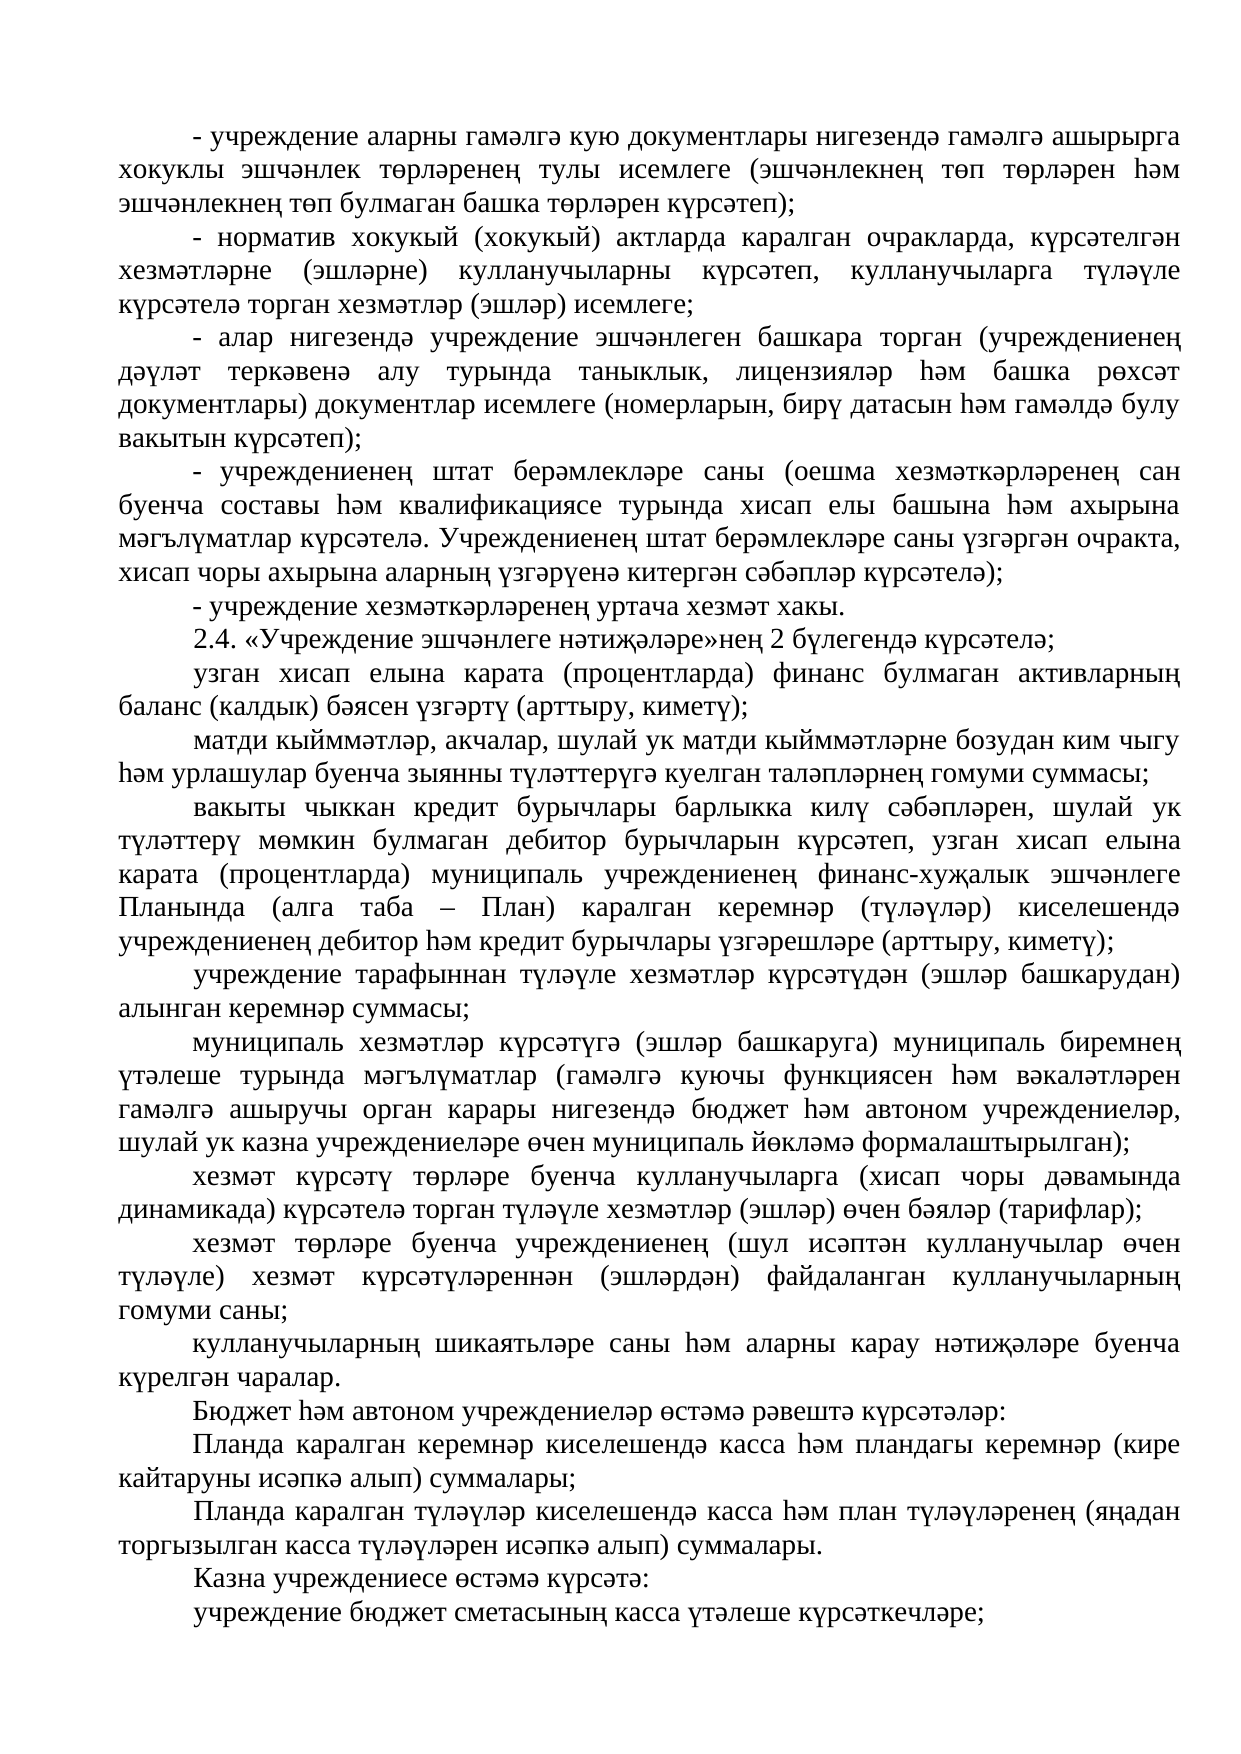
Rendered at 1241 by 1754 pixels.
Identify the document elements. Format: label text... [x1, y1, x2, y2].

text - учреждение хезмәткәрләренең уртача хезмәт хакы. [118, 588, 1181, 621]
text - норматив хокукый (хокукый) актларда каралган очракларда, күрсәтелгән хезмәтләрне (эшләрне) кулланучыларны күрсәтеп, кулланучыларга түләүле күрсәтелә торган хезмәтләр (эшләр) исемлеге; [118, 219, 1181, 319]
text Планда каралган түләүләр киселешендә касса һәм план түләүләренең (яңадан торгызылган касса түләүләрен исәпкә алып) суммалары. [118, 1493, 1181, 1560]
text Бюджет һәм автоном учреждениеләр өстәмә рәвештә күрсәтәләр: [118, 1393, 1181, 1426]
text узган хисап елына карата (процентларда) финанс булмаган активларның баланс (калдык) бәясен үзгәртү (арттыру, киметү); [118, 655, 1181, 722]
text хезмәт төрләре буенча учреждениенең (шул исәптән кулланучылар өчен түләүле) хезмәт күрсәтүләреннән (эшләрдән) файдаланган кулланучыларның гомуми саны; [118, 1225, 1181, 1326]
text вакыты чыккан кредит бурычлары барлыкка килү сәбәпләрен, шулай ук түләттерү мөмкин булмаган дебитор бурычларын күрсәтеп, узган хисап елына карата (процентларда) муниципаль учреждениенең финанс-хуҗалык эшчәнлеге Планында (алга таба – План) каралган керемнәр (түләүләр) киселешендә учреждениенең дебитор һәм кредит бурычлары үзгәрешләре (арттыру, киметү); [118, 789, 1181, 957]
text - учреждениенең штат берәмлекләре саны (оешма хезмәткәрләренең сан буенча составы һәм квалификациясе турында хисап елы башына һәм ахырына мәгълүматлар күрсәтелә. Учреждениенең штат берәмлекләре саны үзгәргән очракта, хисап чоры ахырына аларның үзгәрүенә китергән сәбәпләр күрсәтелә); [118, 453, 1181, 588]
text муниципаль хезмәтләр күрсәтүгә (эшләр башкаруга) муниципаль биремнең үтәлеше турында мәгълүматлар (гамәлгә куючы функциясен һәм вәкаләтләрен гамәлгә ашыручы орган карары нигезендә бюджет һәм автоном учреждениеләр, шулай ук казна учреждениеләре өчен муниципаль йөкләмә формалаштырылган); [118, 1024, 1181, 1158]
text учреждение бюджет сметасының касса үтәлеше күрсәткечләре; [118, 1594, 1181, 1627]
text Планда каралган керемнәр киселешендә касса һәм пландагы керемнәр (кире кайтаруны исәпкә алып) суммалары; [118, 1426, 1181, 1493]
text кулланучыларның шикаятьләре саны һәм аларны карау нәтиҗәләре буенча күрелгән чаралар. [118, 1326, 1181, 1393]
text 2.4. «Учреждение эшчәнлеге нәтиҗәләре»нең 2 бүлегендә күрсәтелә; [118, 621, 1181, 655]
text матди кыйммәтләр, акчалар, шулай ук матди кыйммәтләрне бозудан ким чыгу һәм урлашулар буенча зыянны түләттерүгә куелган таләпләрнең гомуми суммасы; [118, 722, 1181, 789]
text Казна учреждениесе өстәмә күрсәтә: [118, 1560, 1181, 1594]
text - алар нигезендә учреждение эшчәнлеген башкара торган (учреждениенең дәүләт теркәвенә алу турында таныклык, лицензияләр һәм башка рөхсәт документлары) документлар исемлеге (номерларын, бирү датасын һәм гамәлдә булу вакытын күрсәтеп); [118, 319, 1181, 453]
text - учреждение аларны гамәлгә кую документлары нигезендә гамәлгә ашырырга хокуклы эшчәнлек төрләренең тулы исемлеге (эшчәнлекнең төп төрләрен һәм эшчәнлекнең төп булмаган башка төрләрен күрсәтеп); [118, 118, 1181, 219]
text учреждение тарафыннан түләүле хезмәтләр күрсәтүдән (эшләр башкарудан) алынган керемнәр суммасы; [118, 957, 1181, 1024]
text хезмәт күрсәтү төрләре буенча кулланучыларга (хисап чоры дәвамында динамикада) күрсәтелә торган түләүле хезмәтләр (эшләр) өчен бәяләр (тарифлар); [118, 1158, 1181, 1225]
